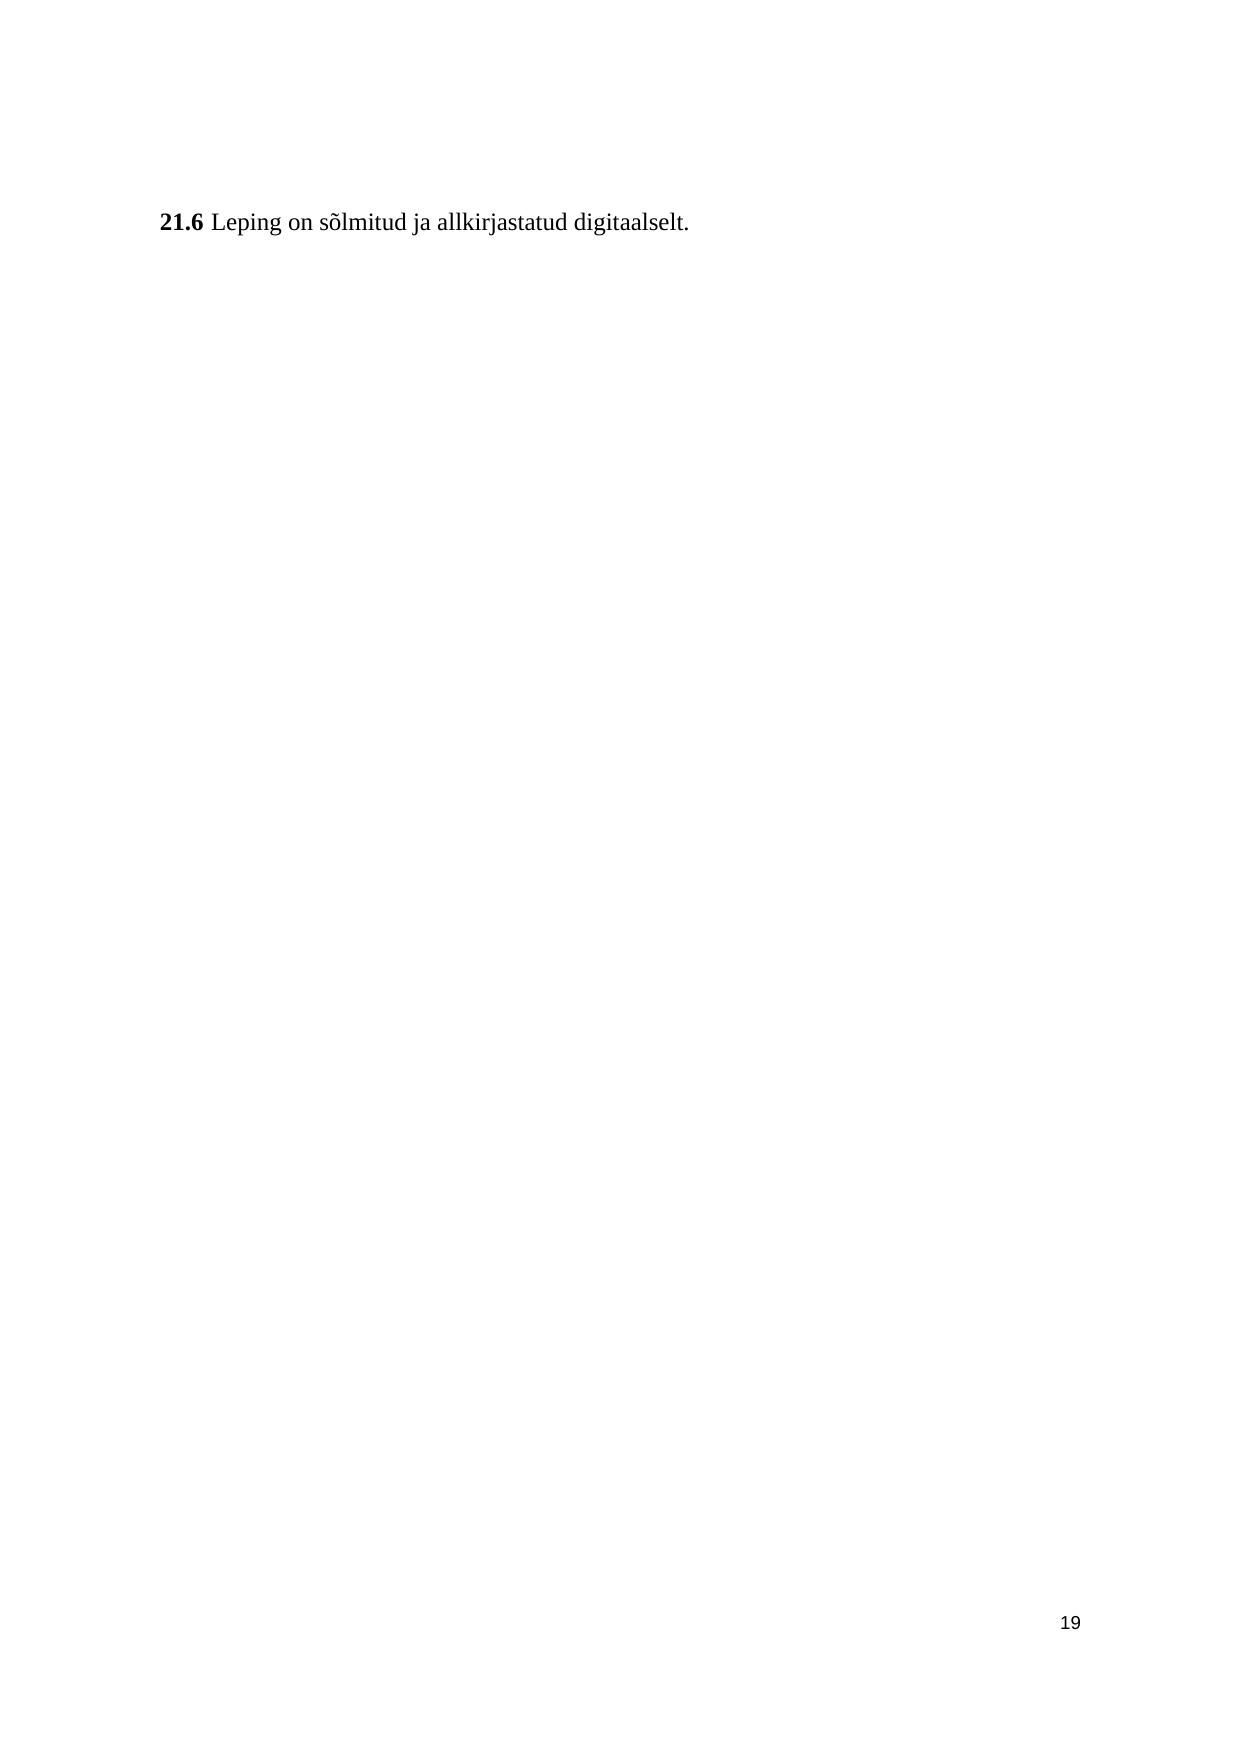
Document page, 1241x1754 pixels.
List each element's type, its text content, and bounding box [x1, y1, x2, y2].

text Leping on sõlmitud ja allkirjastatud digitaalselt. [159, 207, 1081, 236]
